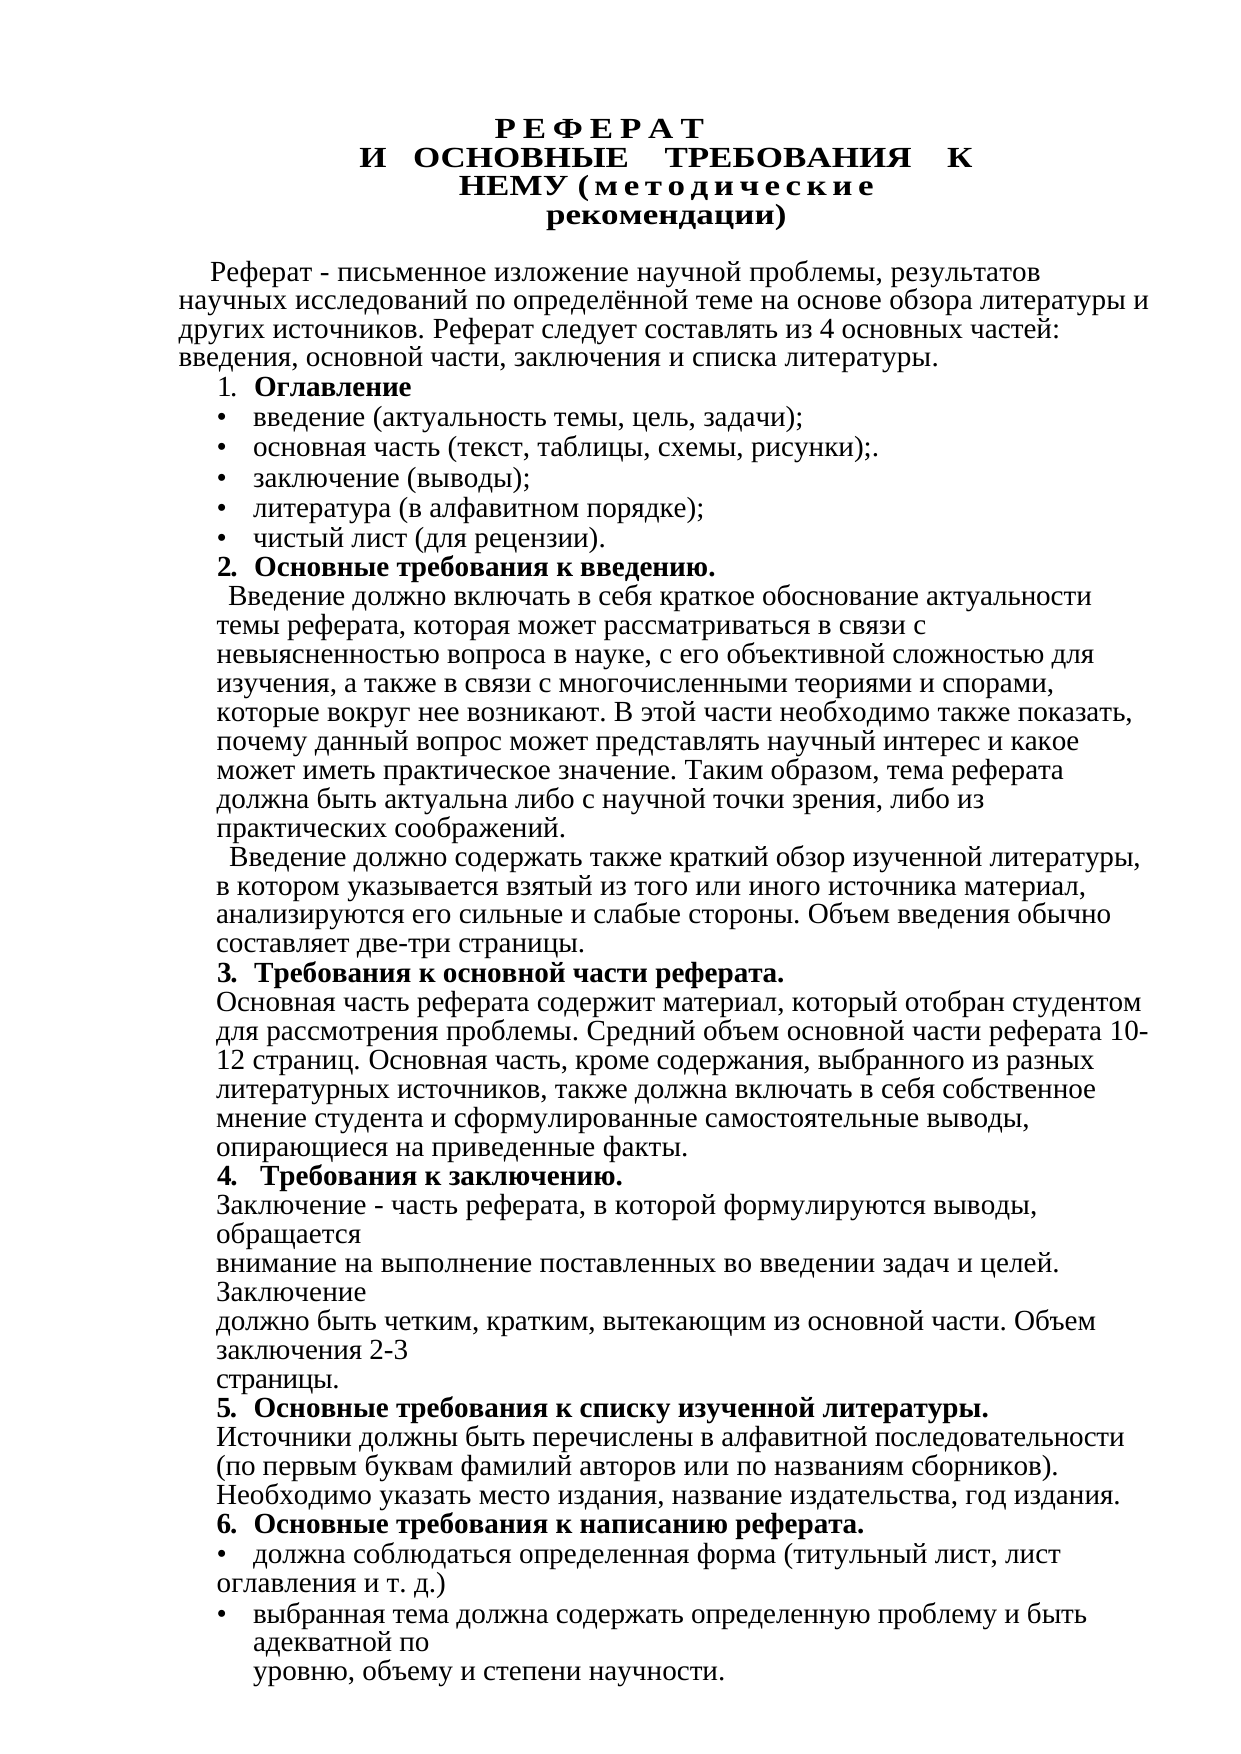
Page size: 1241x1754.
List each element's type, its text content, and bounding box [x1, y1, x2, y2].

text Реферат - письменное изложение научной проблемы, результатов научных исследований по определённой теме на основе обзора литературы и других источников. Реферат следует составлять из 4 основных частей: введения, основной части, заключения и списка литературы. [178, 258, 1150, 372]
list заключение (выводы); [216, 464, 1150, 493]
text Основная часть реферата содержит материал, который отобран студентом для рассмотрения проблемы. Средний объем основной части реферата 10-12 страниц. Основная часть, кроме содержания, выбранного из разных литературных источников, также должна включать в себя собственное мнение студента и сформулированные самостоятельные выводы, опирающиеся на приведенные факты. [216, 988, 1150, 1162]
list основная часть (текст, таблицы, схемы, рисунки);. [216, 433, 1150, 463]
text 6. Основные требования к написанию реферата. [216, 1510, 1150, 1539]
list литература (в алфавитном порядке); [216, 494, 1150, 523]
text РЕФЕРАТ [494, 111, 1150, 144]
text Источники должны быть перечислены в алфавитной последовательности (по первым буквам фамилий авторов или по названиям сборников). Необходимо указать место издания, название издательства, год издания. [216, 1423, 1150, 1510]
text Введение должно включать в себя краткое обоснование актуальности темы реферата, которая может рассматриваться в связи с невыясненностью вопроса в науке, с его объективной сложностью для изучения, а также в связи с многочисленными теориями и спорами, которые вокруг нее возникают. В этой части необходимо также показать, почему данный вопрос может представлять научный интерес и какое может иметь практическое значение. Таким образом, тема реферата должна быть актуальна либо с научной точки зрения, либо из практических соображений. [216, 582, 1150, 843]
text Введение должно содержать также краткий обзор изученной литературы, в котором указывается взятый из того или иного источника материал, анализируются его сильные и слабые стороны. Объем введения обычно составляет две-три страницы. [216, 843, 1150, 959]
text 4. Требования к заключению. [217, 1162, 1150, 1191]
text 3. Требования к основной части реферата. [217, 959, 1150, 988]
text Заключение - часть реферата, в которой формулируются выводы, обращается внимание на выполнение поставленных во введении задач и целей. Заключение должно быть четким, кратким, вытекающим из основной части. Объем заключения 2-3 страницы. [216, 1191, 1150, 1394]
list введение (актуальность темы, цель, задачи); [216, 402, 1150, 432]
list должна соблюдаться определенная форма (титульный лист, лист оглавления и т. д.) [216, 1540, 1150, 1598]
text И ОСНОВНЫЕ ТРЕБОВАНИЯ К НЕМУ (методические рекомендации) [336, 144, 996, 230]
list чистый лист (для рецензии). [216, 524, 1150, 553]
text 2. Основные требования к введению. [217, 553, 1150, 582]
text 1. Оглавление [217, 372, 1150, 402]
text 5. Основные требования к списку изученной литературы. [216, 1394, 1150, 1423]
list выбранная тема должна содержать определенную проблему и быть адекватной по уровню, объему и степени научности. [216, 1600, 1150, 1686]
